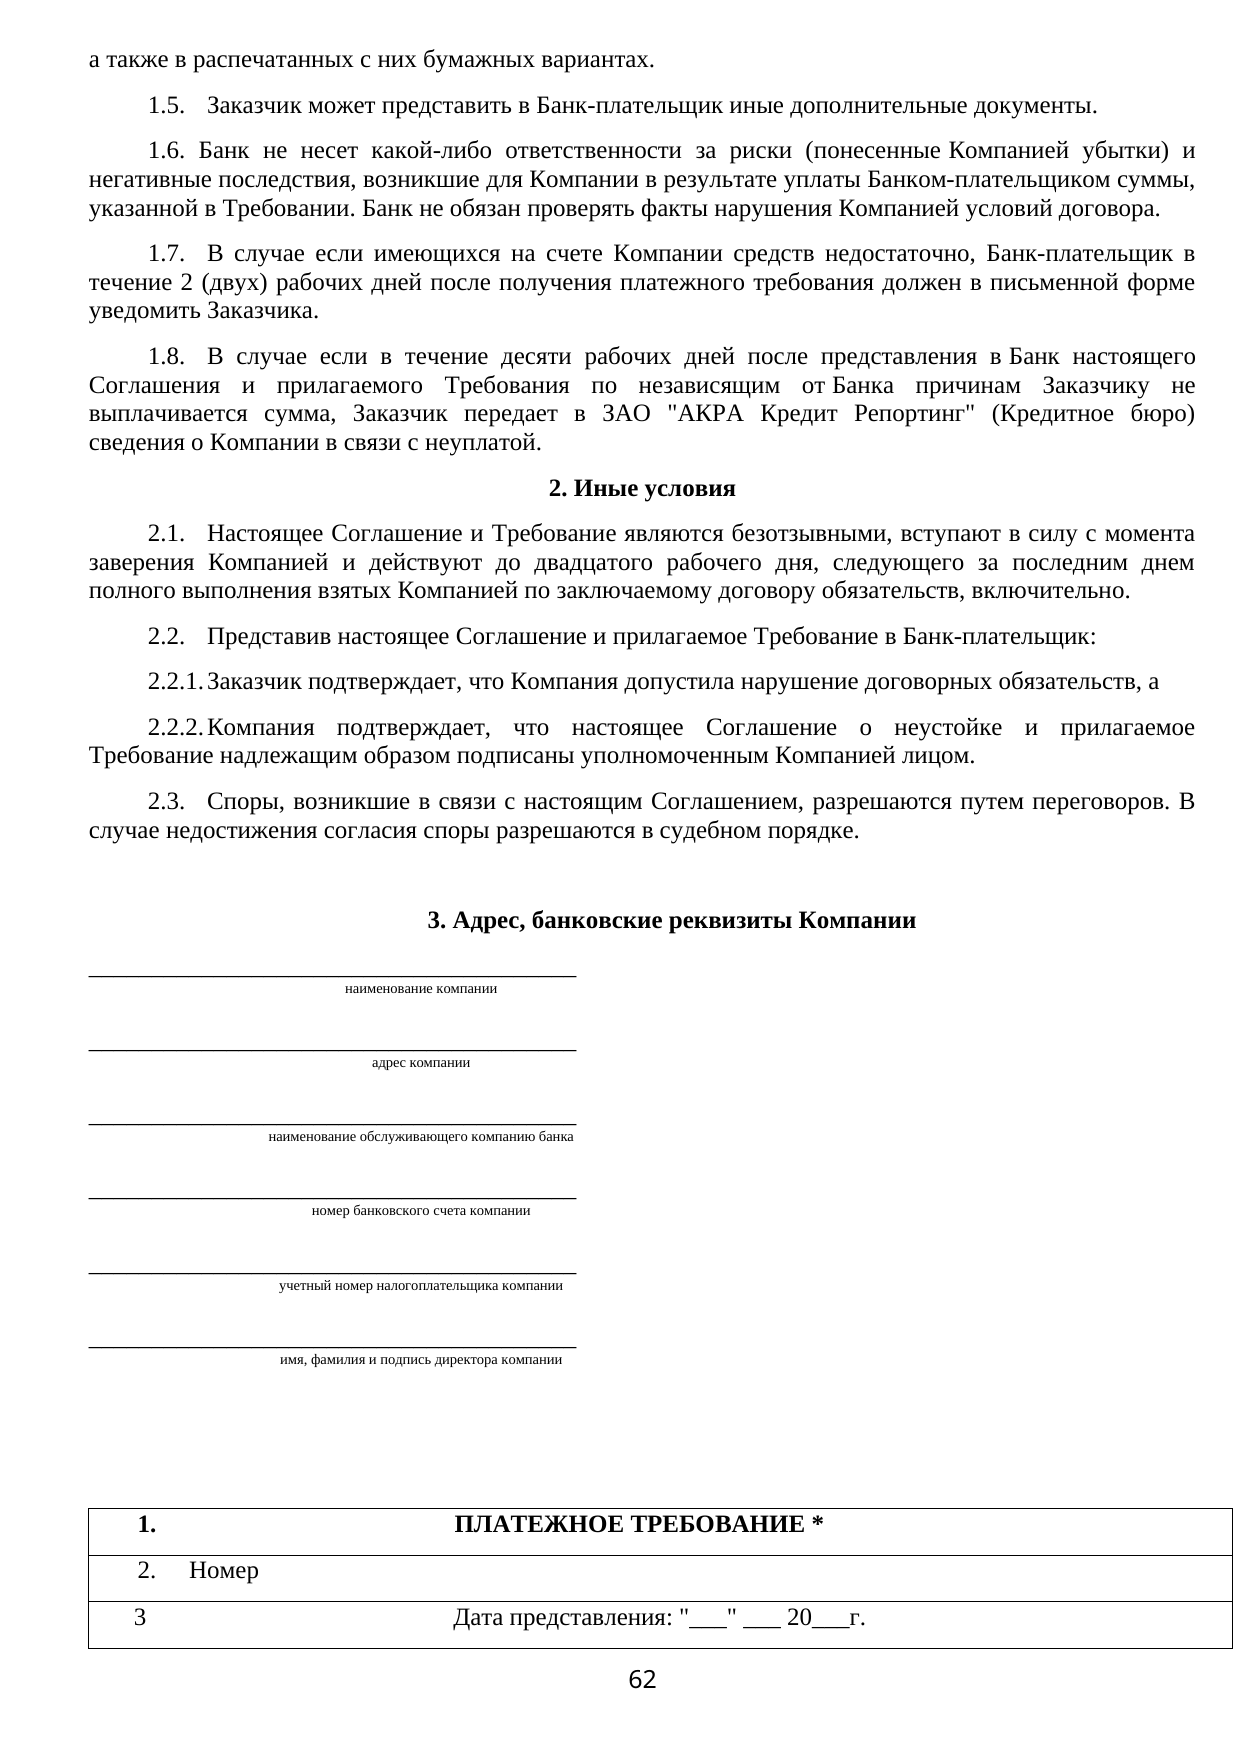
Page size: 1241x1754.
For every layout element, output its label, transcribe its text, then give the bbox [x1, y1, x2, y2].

table_cell 3 Дата представления: "___" ___ 20___г. [89, 1602, 1232, 1647]
text 1.6. Банк не несет какой-либо ответственности за риски (понесенные Компанией убытки) и негативные последствия, возникшие для Компании в результате уплаты Банком-плательщиком суммы, указанной в Требовании. Банк не обязан проверять факты нарушения Компанией условий договора. [89, 135, 1196, 221]
text _______________________________________ [89, 1173, 1196, 1202]
text 2.2.1. Заказчик подтверждает, что Компания допустила нарушение договорных обязательств, а [89, 666, 1196, 695]
text имя, фамилия и подпись директора компании [89, 1351, 753, 1379]
text 1.7. В случае если имеющихся на счете Компании средств недостаточно, Банк-плательщик в течение 2 (двух) рабочих дней после получения платежного требования должен в письменной форме уведомить Заказчика. [89, 238, 1196, 324]
table_cell 2. Номер [89, 1556, 1232, 1601]
text наименование обслуживающего компанию банка [89, 1128, 753, 1157]
text учетный номер налогоплательщика компании [89, 1276, 753, 1305]
table_header 1. ПЛАТЕЖНОЕ ТРЕБОВАНИЕ * [89, 1509, 1232, 1554]
text наименование компании [89, 980, 753, 1008]
text номер банковского счета компании [89, 1202, 753, 1231]
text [89, 44, 1196, 73]
text 2.2. Представив настоящее Соглашение и прилагаемое Требование в Банк-плательщик: [89, 621, 1196, 650]
text 2. Иные условия [89, 473, 1196, 501]
text 2.2.2. Компания подтверждает, что настоящее Соглашение о неустойке и прилагаемое Требование надлежащим образом подписаны уполномоченным Компанией лицом. [89, 712, 1196, 769]
text 2.3. Споры, возникшие в связи с настоящим Соглашением, разрешаются путем переговоров. В случае недостижения согласия споры разрешаются в судебном порядке. [89, 786, 1196, 843]
text _______________________________________ [89, 1322, 1196, 1351]
text _______________________________________ [89, 1248, 1196, 1276]
text 2.1. Настоящее Соглашение и Требование являются безотзывными, вступают в силу с момента заверения Компанией и действуют до двадцатого рабочего дня, следующего за последним днем полного выполнения взятых Компанией по заключаемому договору обязательств, включительно. [89, 518, 1196, 604]
text 3. Адрес, банковские реквизиты Компании [89, 906, 1196, 934]
text _______________________________________ [89, 951, 1196, 980]
text адрес компании [89, 1054, 753, 1083]
text _______________________________________ [89, 1099, 1196, 1128]
text 1.8. В случае если в течение десяти рабочих дней после представления в Банк настоящего Соглашения и прилагаемого Требования по независящим от Банка причинам Заказчику не выплачивается сумма, Заказчик передает в ЗАО "АКРА Кредит Репортинг" (Кредитное бюро) сведения о Компании в связи с неуплатой. [89, 341, 1196, 456]
text _______________________________________ [89, 1025, 1196, 1054]
text 1.5. Заказчик может представить в Банк-плательщик иные дополнительные документы. [89, 90, 1196, 118]
